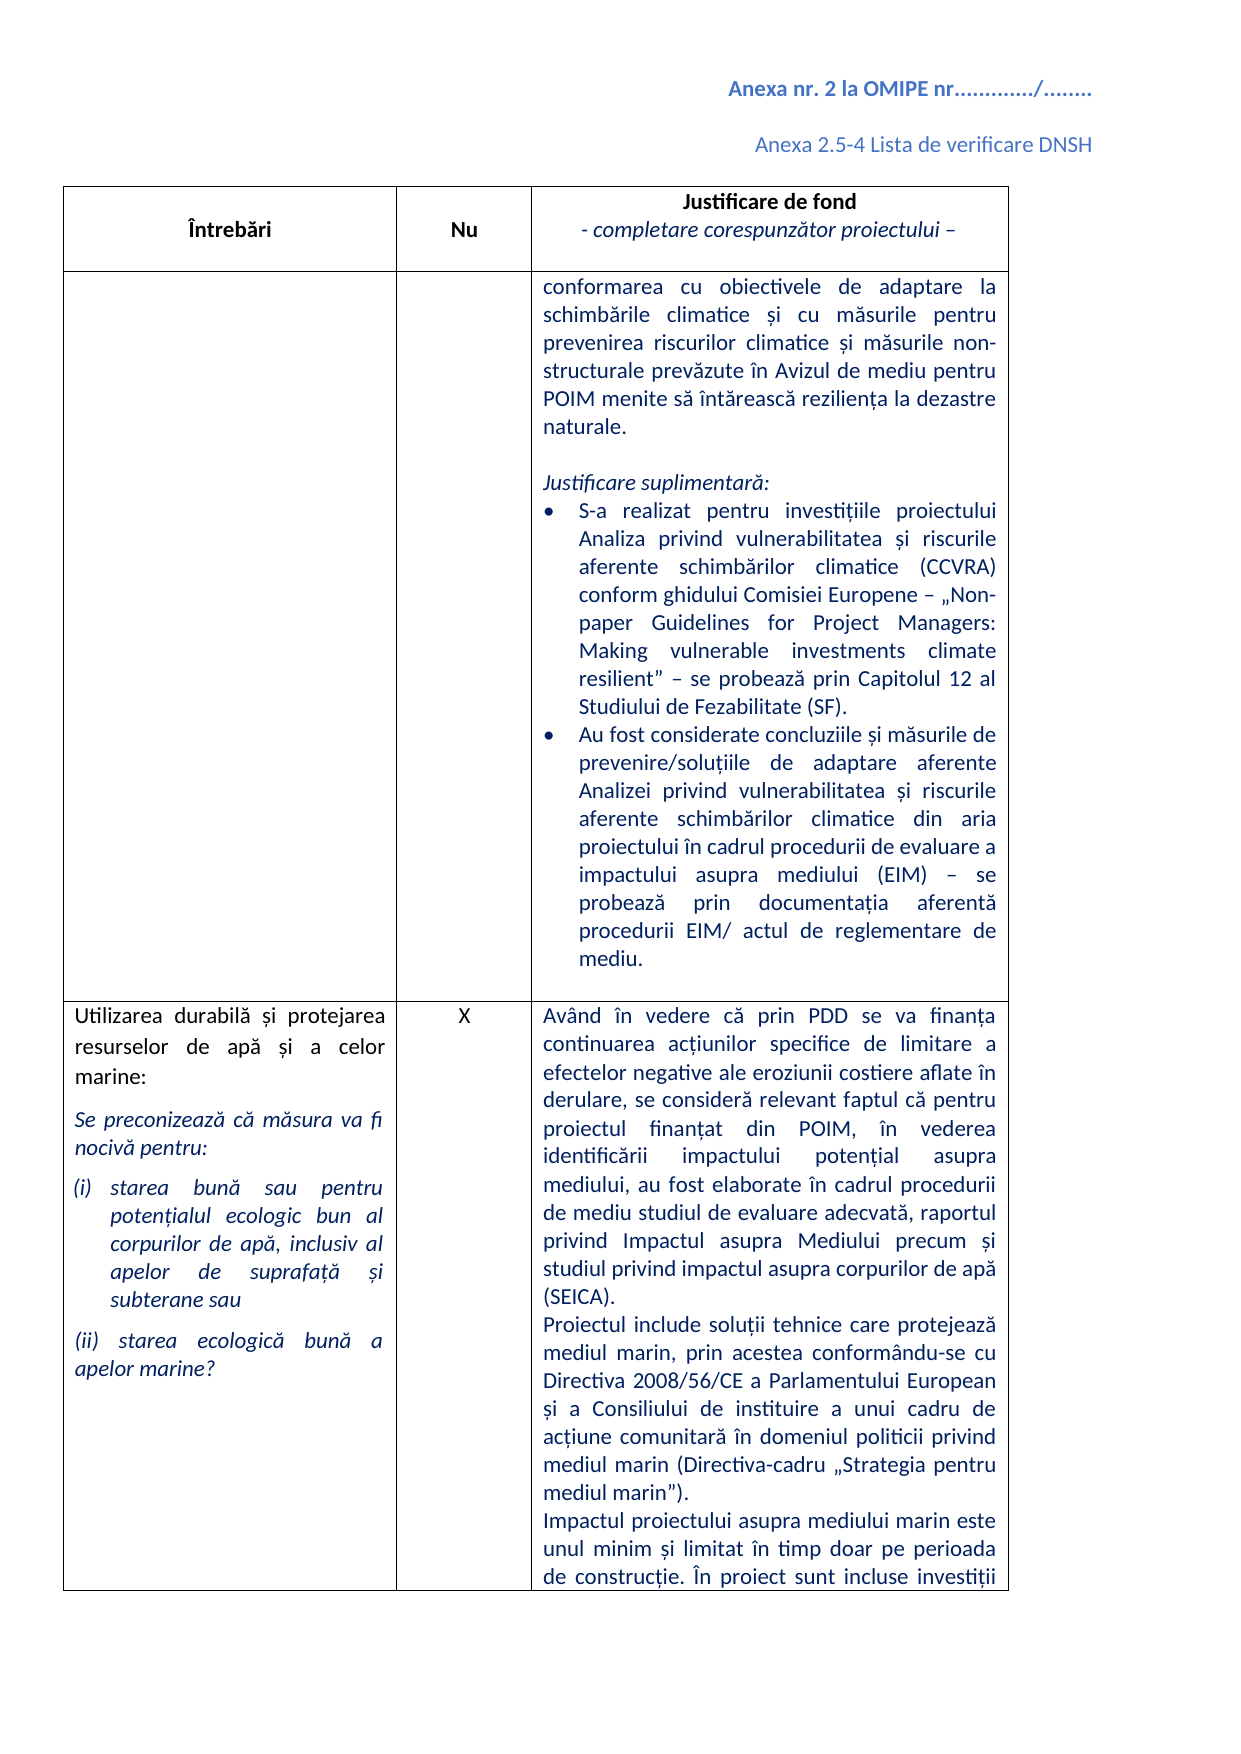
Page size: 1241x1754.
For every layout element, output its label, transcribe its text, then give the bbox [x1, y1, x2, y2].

table_header Nu [397, 187, 531, 271]
table_header Întrebări [64, 187, 396, 271]
table_header Justificare de fond - completare corespunzător proiectului – [532, 187, 1008, 271]
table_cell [64, 1002, 396, 1590]
table_cell X [397, 272, 531, 1001]
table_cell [532, 272, 1008, 1001]
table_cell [64, 272, 396, 1001]
table_cell X [397, 1002, 531, 1590]
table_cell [532, 1002, 1008, 1590]
